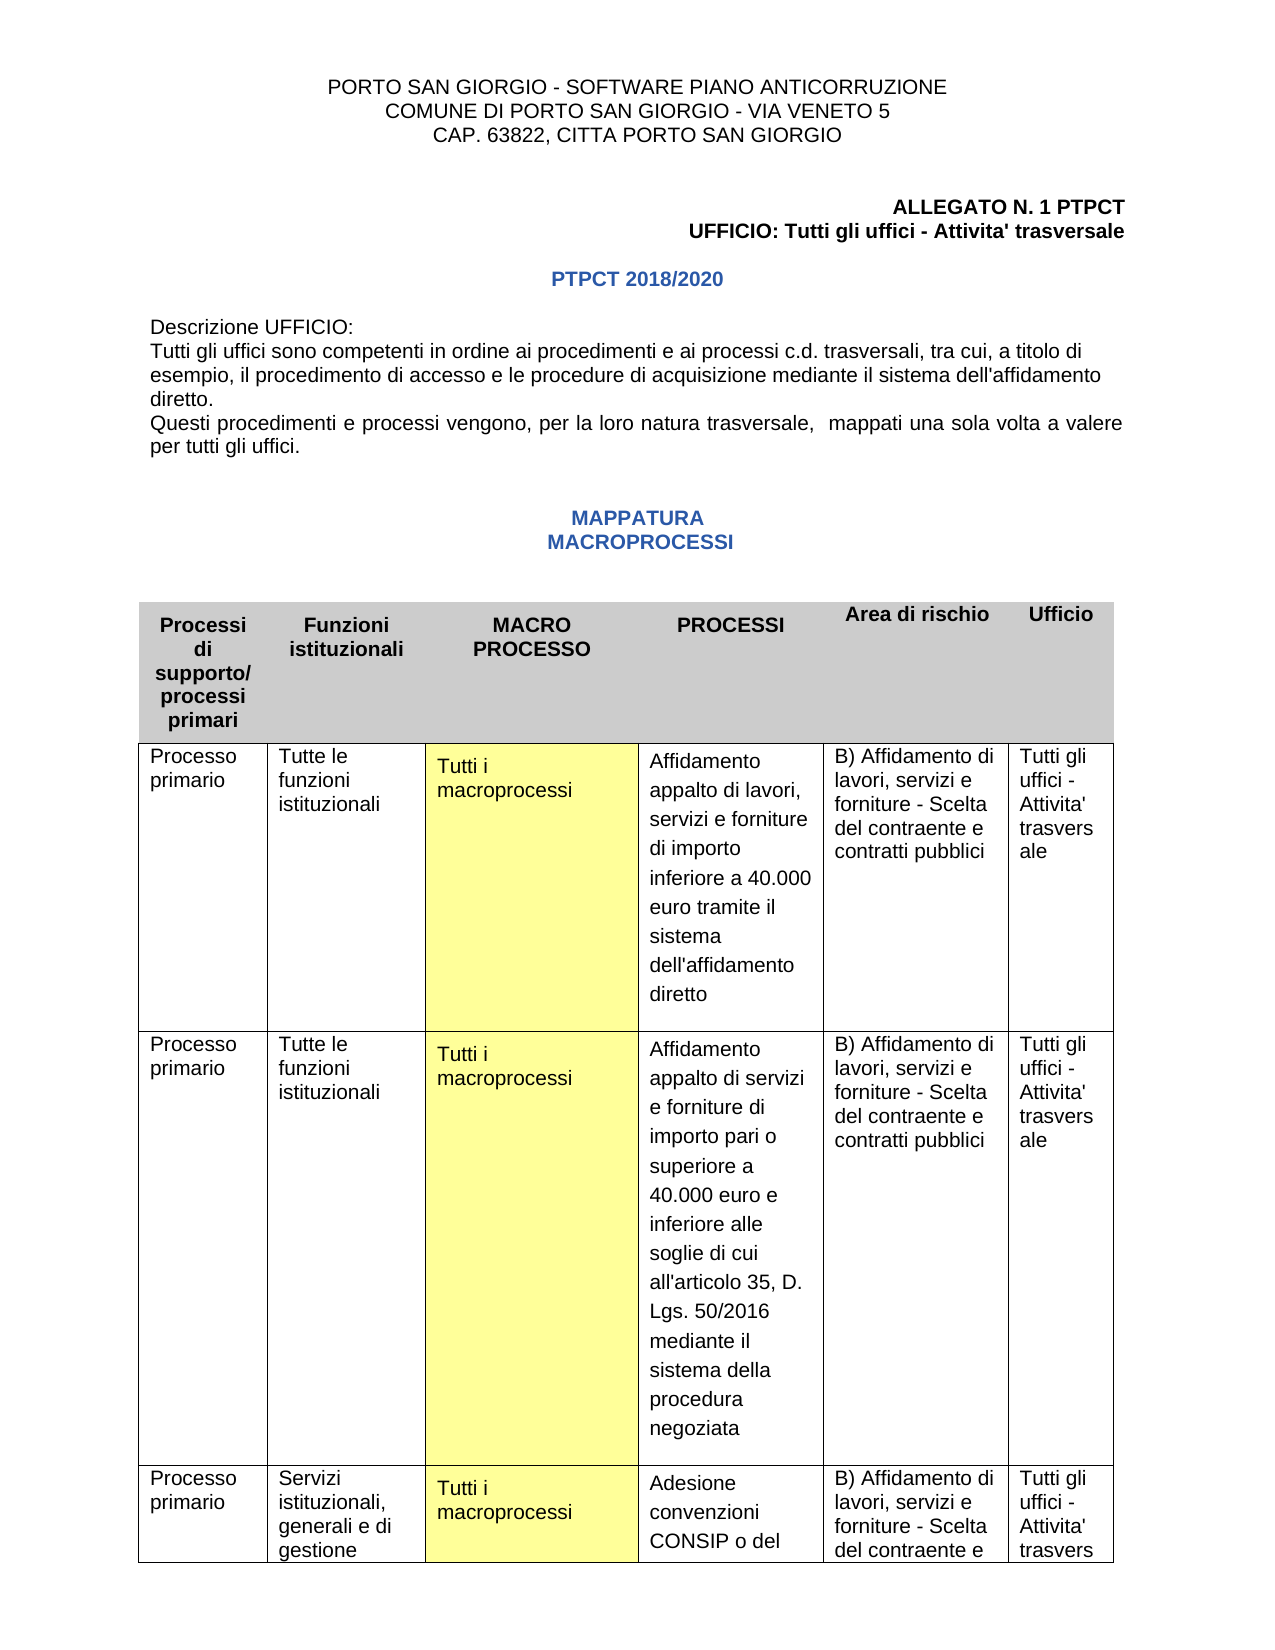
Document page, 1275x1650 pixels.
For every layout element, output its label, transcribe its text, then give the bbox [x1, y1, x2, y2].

table_cell B) Affidamento di lavori, servizi e forniture - Scelta del contraente e contratti pubblici [824, 1032, 1008, 1465]
table_header Ufficio [1008, 602, 1114, 743]
text Questi procedimenti e processi vengono, per la loro natura trasversale, mappati una sola volta a valere per tutti gli uffici. [150, 410, 1125, 458]
table_header Funzioni istituzionali [267, 602, 426, 743]
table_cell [824, 1466, 1008, 1562]
table_cell Processo primario [139, 744, 267, 1031]
table_header PROCESSI [638, 602, 823, 743]
text Descrizione UFFICIO: [150, 314, 1125, 338]
text MACROPROCESSI [150, 530, 1125, 554]
table_cell Tutti i macroprocessi [426, 744, 638, 1031]
table_cell Tutti gli uffici - Attivita' trasversale [1009, 1032, 1113, 1465]
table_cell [1009, 1466, 1113, 1562]
table_header Area di rischio [823, 602, 1008, 743]
table_cell Tutte le funzioni istituzionali [268, 1032, 425, 1465]
text ALLEGATO N. 1 PTPCT [150, 195, 1125, 219]
text MAPPATURA [150, 506, 1125, 530]
text UFFICIO: Tutti gli uffici - Attivita' trasversale [150, 219, 1125, 243]
table_cell B) Affidamento di lavori, servizi e forniture - Scelta del contraente e contratti pubblici [824, 744, 1008, 1031]
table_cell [268, 1466, 425, 1562]
text CAP. 63822, CITTA PORTO SAN GIORGIO [150, 123, 1125, 147]
table_header MACRO PROCESSO [426, 602, 638, 743]
table_header Processi di supporto/processi primari [139, 602, 267, 743]
text PTPCT 2018/2020 [150, 267, 1125, 291]
text COMUNE DI PORTO SAN GIORGIO - VIA VENETO 5 [150, 99, 1125, 123]
table_cell Tutti gli uffici - Attivita' trasversale [1009, 744, 1113, 1031]
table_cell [639, 1466, 823, 1562]
table_cell Tutte le funzioni istituzionali [268, 744, 425, 1031]
table_cell Affidamento appalto di lavori, servizi e forniture di importo inferiore a 40.000 euro tramite il sistema dell'affidamento diretto [639, 744, 823, 1031]
table_cell Tutti i macroprocessi [426, 1032, 638, 1465]
table_cell Processo primario [139, 1466, 267, 1562]
text PORTO SAN GIORGIO - SOFTWARE PIANO ANTICORRUZIONE [150, 75, 1125, 99]
text Tutti gli uffici sono competenti in ordine ai procedimenti e ai processi c.d. trasversali, tra cui, a titolo di esempio, il procedimento di accesso e le procedure di acquisizione mediante il sistema dell'affidamento diretto. [150, 338, 1125, 410]
table_cell Processo primario [139, 1032, 267, 1465]
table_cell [426, 1466, 638, 1562]
table_cell Affidamento appalto di servizi e forniture di importo pari o superiore a 40.000 euro e inferiore alle soglie di cui all'articolo 35, D. Lgs. 50/2016 mediante il sistema della procedura negoziata [639, 1032, 823, 1465]
